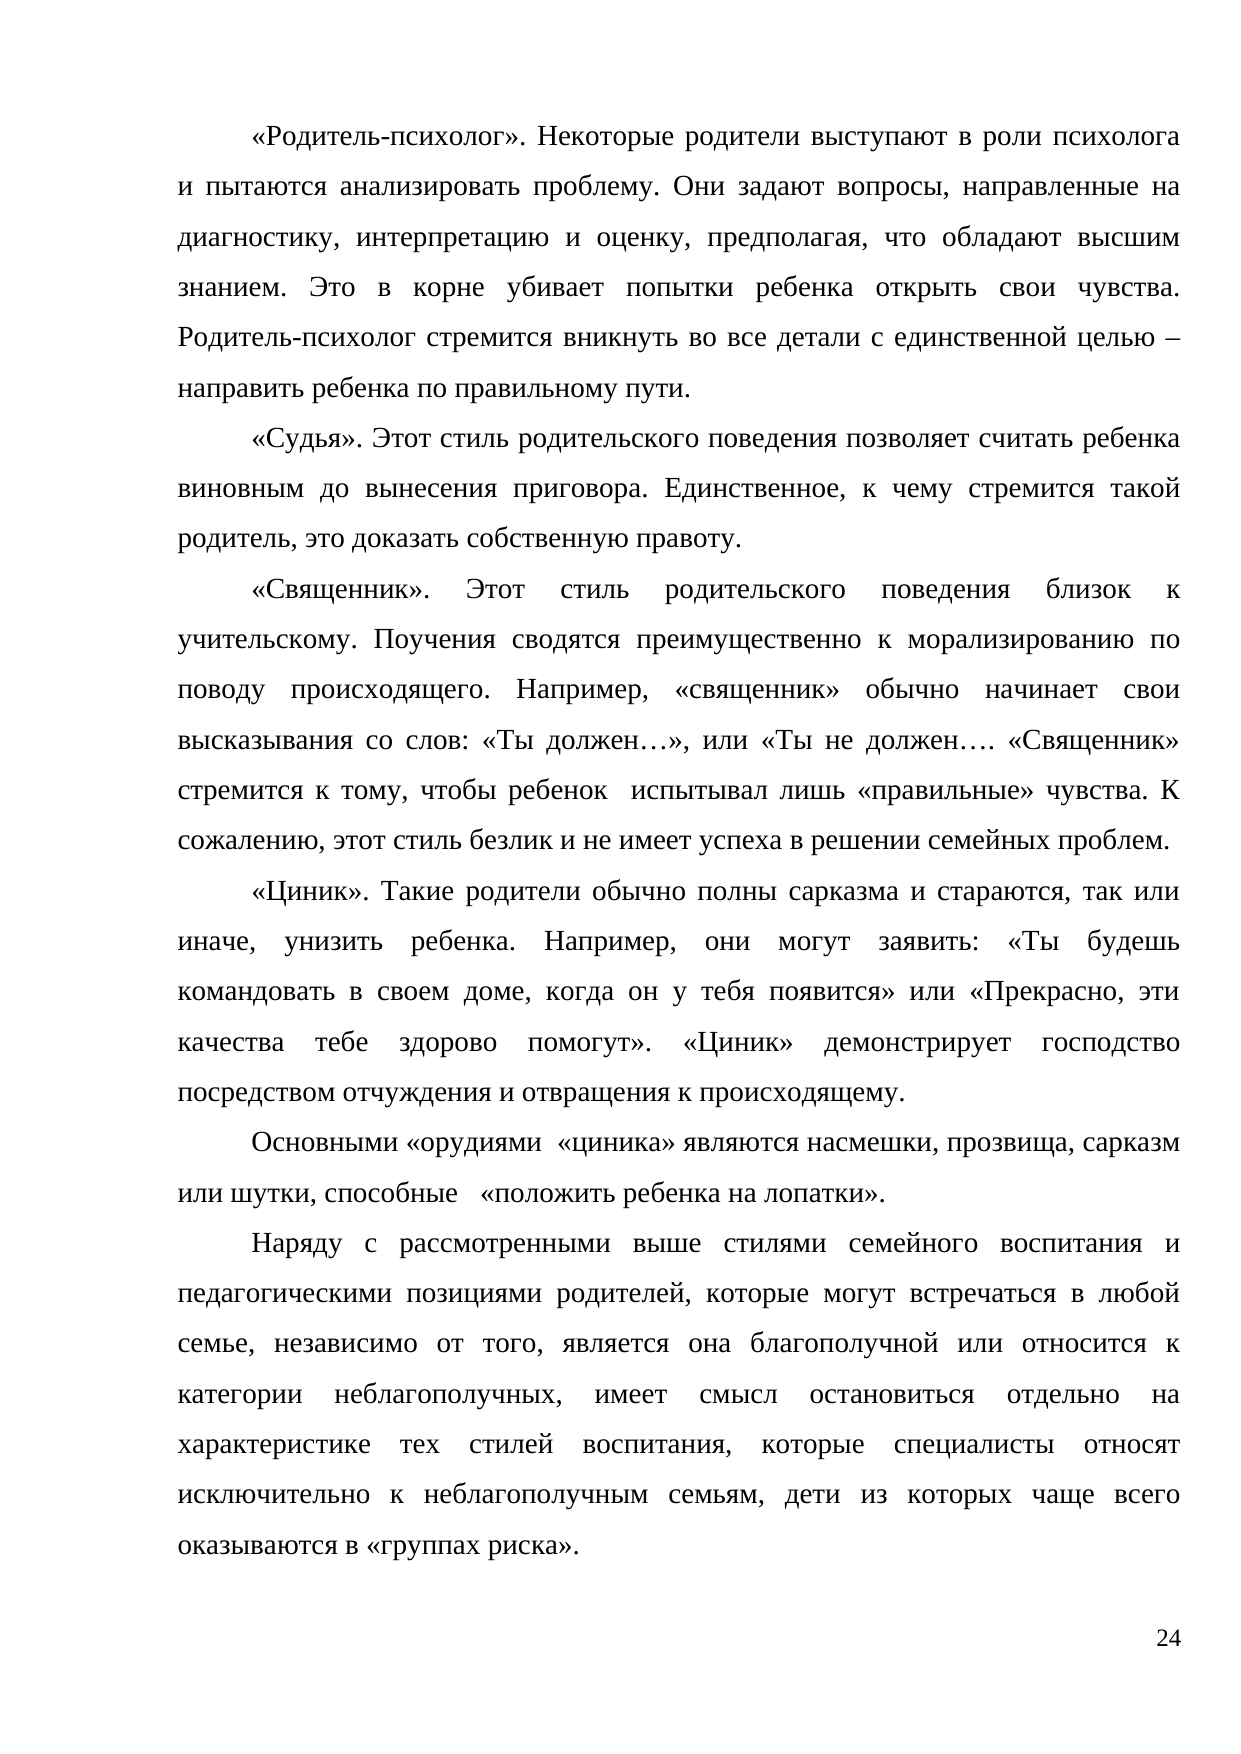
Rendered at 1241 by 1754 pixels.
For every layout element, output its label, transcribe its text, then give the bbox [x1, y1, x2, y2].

text «Родитель-психолог». Некоторые родители выступают в роли психолога и пытаются анализировать проблему. Они задают вопросы, направленные на диагностику, интерпретацию и оценку, предполагая, что обладают высшим знанием. Это в корне убивает попытки ребенка открыть свои чувства. Родитель-психолог стремится вникнуть во все детали с единственной целью – направить ребенка по правильному пути. «Судья». Этот стиль родительского поведения позволяет считать ребенка виновным до вынесения приговора. Единственное, к чему стремится такой родитель, это доказать собственную правоту. [177, 118, 1181, 554]
text «Циник». Такие родители обычно полны сарказма и стараются, так или иначе, унизить ребенка. Например, они могут заявить: «Ты будешь командовать в своем доме, когда он у тебя появится» или «Прекрасно, эти качества тебе здорово помогут». «Циник» демонстрирует господство посредством отчуждения и отвращения к происходящему. Основными «орудиями «циника» являются насмешки, прозвища, сарказм или шутки, способные «положить ребенка на лопатки». Наряду с рассмотренными выше стилями семейного воспитания и педагогическими позициями родителей, которые могут встречаться в любой семье, независимо от того, является она благополучной или относится к категории неблагополучных, имеет смысл остановиться отдельно на характеристике тех стилей воспитания, которые специалисты относят исключительно к неблагополучным семьям, дети из которых чаще всего оказываются в «группах риска». [177, 873, 1181, 1560]
text «Священник». Этот стиль родительского поведения близок к учительскому. Поучения сводятся преимущественно к морализированию по поводу происходящего. Например, «священник» обычно начинает свои высказывания со слов: «Ты должен…», или «Ты не должен…. «Священник» стремится к тому, чтобы ребенок испытывал лишь «правильные» чувства. К сожалению, этот стиль безлик и не имеет успеха в решении семейных проблем. [177, 571, 1181, 856]
